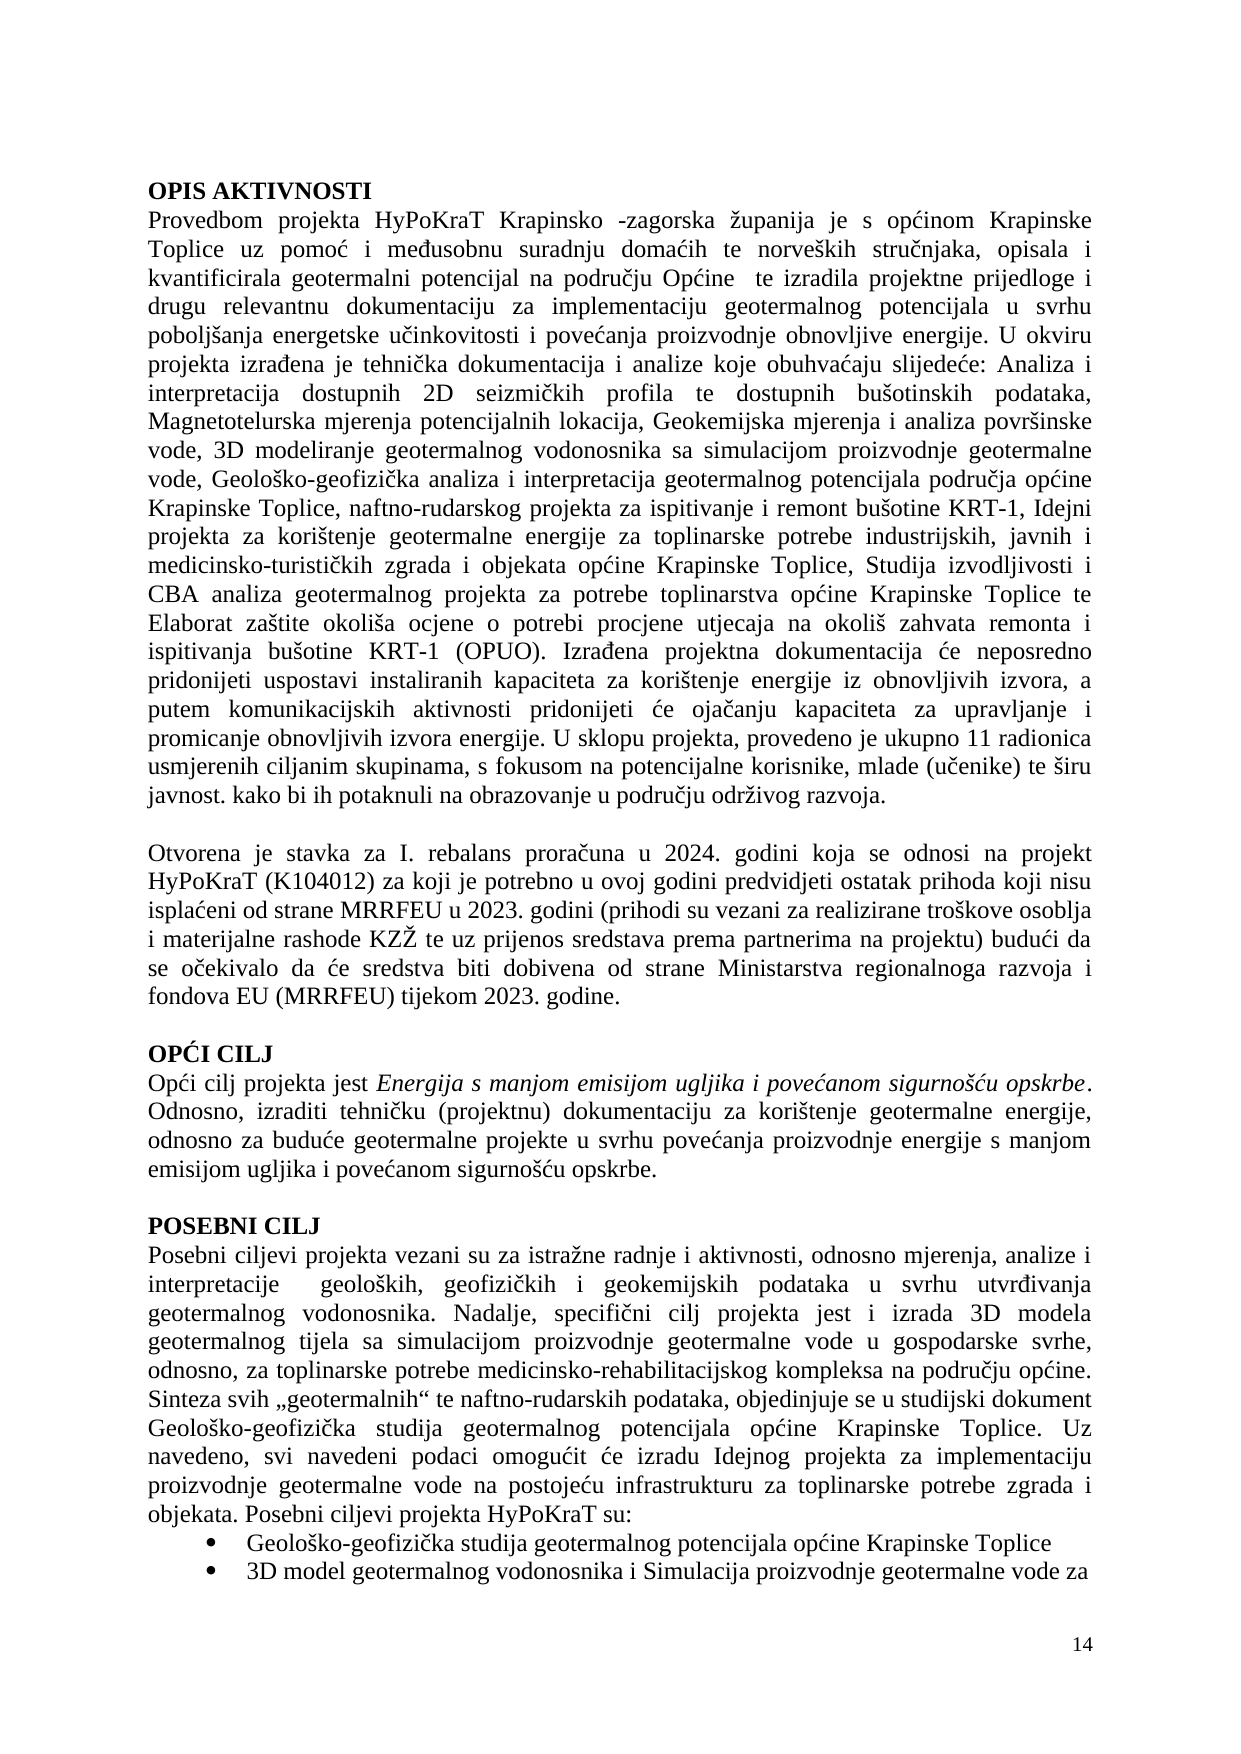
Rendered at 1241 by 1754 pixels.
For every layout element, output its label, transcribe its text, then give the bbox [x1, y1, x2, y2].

text OPĆI CILJ [148, 1039, 1093, 1068]
text Opći cilj projekta jest Energija s manjom emisijom ugljika i povećanom sigurnošću opskrbe. Odnosno, izraditi tehničku (projektnu) dokumentaciju za korištenje geotermalne energije, odnosno za buduće geotermalne projekte u svrhu povećanja proizvodnje energije s manjom emisijom ugljika i povećanom sigurnošću opskrbe. [148, 1068, 1093, 1183]
list Geološko-geofizička studija geotermalnog potencijala općine Krapinske Toplice [148, 1528, 1093, 1556]
text POSEBNI CILJ [148, 1211, 1093, 1240]
text Otvorena je stavka za I. rebalans proračuna u 2024. godini koja se odnosi na projekt HyPoKraT (K104012) za koji je potrebno u ovoj godini predvidjeti ostatak prihoda koji nisu isplaćeni od strane MRRFEU u 2023. godini (prihodi su vezani za realizirane troškove osoblja i materijalne rashode KZŽ te uz prijenos sredstava prema partnerima na projektu) budući da se očekivalo da će sredstva biti dobivena od strane Ministarstva regionalnoga razvoja i fondova EU (MRRFEU) tijekom 2023. godine. [148, 838, 1093, 1010]
list 3D model geotermalnog vodonosnika i Simulacija proizvodnje geotermalne vode za [148, 1556, 1093, 1585]
text Posebni ciljevi projekta vezani su za istražne radnje i aktivnosti, odnosno mjerenja, analize i interpretacije geoloških, geofizičkih i geokemijskih podataka u svrhu utvrđivanja geotermalnog vodonosnika. Nadalje, specifični cilj projekta jest i izrada 3D modela geotermalnog tijela sa simulacijom proizvodnje geotermalne vode u gospodarske svrhe, odnosno, za toplinarske potrebe medicinsko-rehabilitacijskog kompleksa na području općine. Sinteza svih „geotermalnih“ te naftno-rudarskih podataka, objedinjuje se u studijski dokument Geološko-geofizička studija geotermalnog potencijala općine Krapinske Toplice. Uz navedeno, svi navedeni podaci omogućit će izradu Idejnog projekta za implementaciju proizvodnje geotermalne vode na postojeću infrastrukturu za toplinarske potrebe zgrada i objekata. Posebni ciljevi projekta HyPoKraT su: [148, 1240, 1093, 1528]
text OPIS AKTIVNOSTI [148, 176, 1093, 205]
text Provedbom projekta HyPoKraT Krapinsko -zagorska županija je s općinom Krapinske Toplice uz pomoć i međusobnu suradnju domaćih te norveških stručnjaka, opisala i kvantificirala geotermalni potencijal na području Općine te izradila projektne prijedloge i drugu relevantnu dokumentaciju za implementaciju geotermalnog potencijala u svrhu poboljšanja energetske učinkovitosti i povećanja proizvodnje obnovljive energije. U okviru projekta izrađena je tehnička dokumentacija i analize koje obuhvaćaju slijedeće: Analiza i interpretacija dostupnih 2D seizmičkih profila te dostupnih bušotinskih podataka, Magnetotelurska mjerenja potencijalnih lokacija, Geokemijska mjerenja i analiza površinske vode, 3D modeliranje geotermalnog vodonosnika sa simulacijom proizvodnje geotermalne vode, Geološko-geofizička analiza i interpretacija geotermalnog potencijala područja općine Krapinske Toplice, naftno-rudarskog projekta za ispitivanje i remont bušotine KRT-1, Idejni projekta za korištenje geotermalne energije za toplinarske potrebe industrijskih, javnih i medicinsko-turističkih zgrada i objekata općine Krapinske Toplice, Studija izvodljivosti i CBA analiza geotermalnog projekta za potrebe toplinarstva općine Krapinske Toplice te Elaborat zaštite okoliša ocjene o potrebi procjene utjecaja na okoliš zahvata remonta i ispitivanja bušotine KRT-1 (OPUO). Izrađena projektna dokumentacija će neposredno pridonijeti uspostavi instaliranih kapaciteta za korištenje energije iz obnovljivih izvora, a putem komunikacijskih aktivnosti pridonijeti će ojačanju kapaciteta za upravljanje i promicanje obnovljivih izvora energije. U sklopu projekta, provedeno je ukupno 11 radionica usmjerenih ciljanim skupinama, s fokusom na potencijalne korisnike, mlade (učenike) te širu javnost. kako bi ih potaknuli na obrazovanje u području održivog razvoja. [148, 205, 1093, 809]
